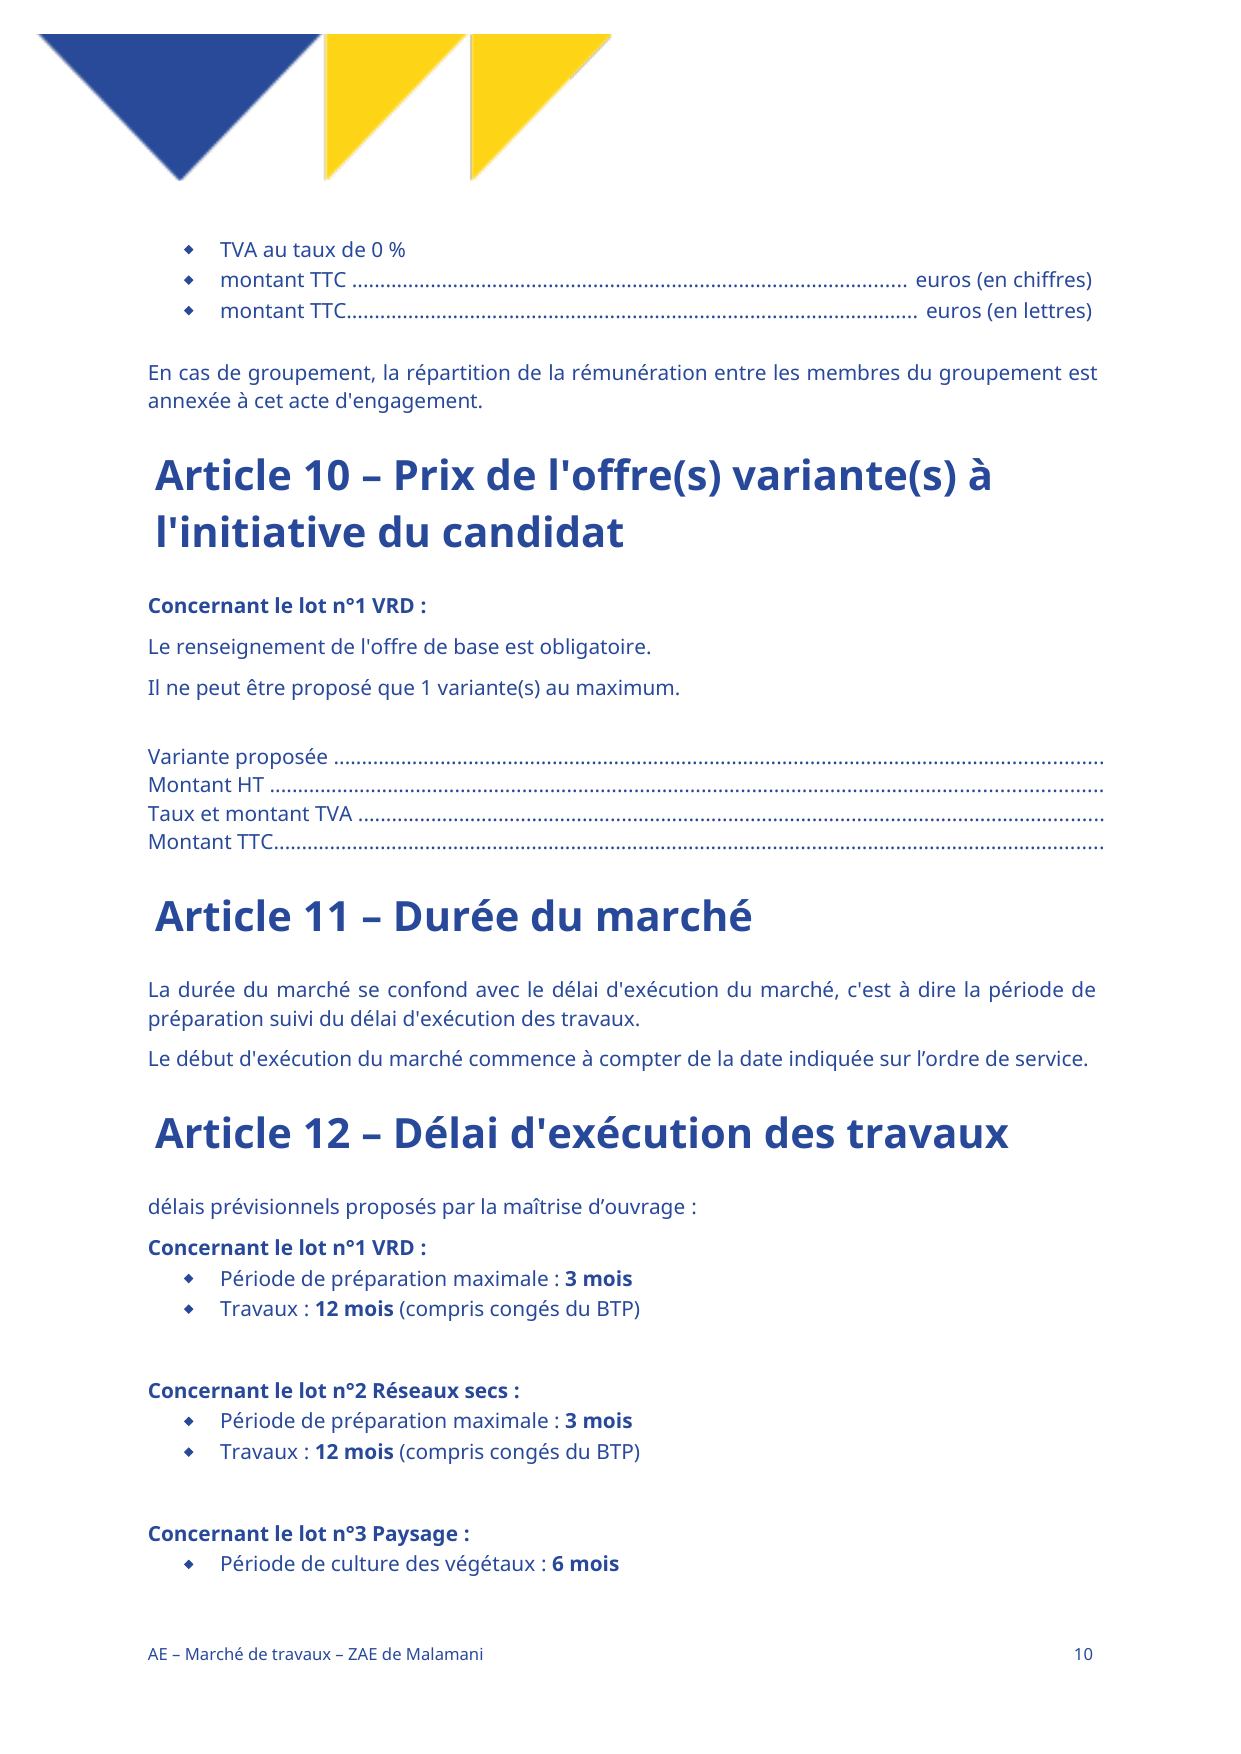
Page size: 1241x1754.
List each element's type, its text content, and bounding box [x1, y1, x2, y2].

text La durée du marché se confond avec le délai d'exécution du marché, c'est à dire la période de préparation suivi du délai d'exécution des travaux. [148, 975, 1098, 1032]
text Montant HT [148, 771, 1092, 799]
list Période de préparation maximale : 3 mois [182, 1407, 1092, 1435]
list Période de préparation maximale : 3 mois [182, 1264, 1092, 1292]
text Le renseignement de l'offre de base est obligatoire. [148, 632, 1098, 660]
subtitle Article 10 – Prix de l'offre(s) variante(s) à l'initiative du candidat [155, 446, 1108, 560]
text Le début d'exécution du marché commence à compter de la date indiquée sur l’ordre de service. [148, 1044, 1098, 1073]
list montant TTC euros (en chiffres) [182, 265, 1092, 294]
text Montant TTC [148, 827, 1092, 856]
text Concernant le lot n°3 Paysage : [148, 1519, 1098, 1547]
text Variante proposée [148, 742, 1092, 771]
text En cas de groupement, la répartition de la rémunération entre les membres du groupement est annexée à cet acte d'engagement. [148, 358, 1098, 415]
list montant TTC. euros (en lettres) [182, 296, 1092, 324]
list Travaux : 12 mois (compris congés du BTP) [182, 1294, 1092, 1323]
text Concernant le lot n°2 Réseaux secs : [148, 1376, 1098, 1404]
text Il ne peut être proposé que 1 variante(s) au maximum. [148, 673, 1098, 701]
text Concernant le lot n°1 VRD : [148, 591, 1098, 619]
subtitle Article 12 – Délai d'exécution des travaux [155, 1104, 1108, 1161]
text Concernant le lot n°1 VRD : [148, 1233, 1098, 1262]
list Travaux : 12 mois (compris congés du BTP) [182, 1437, 1092, 1466]
list Période de culture des végétaux : 6 mois [182, 1549, 1092, 1578]
subtitle Article 11 – Durée du marché [155, 887, 1108, 944]
text Taux et montant TVA [148, 799, 1092, 827]
list TVA au taux de 0 % [182, 235, 1092, 263]
